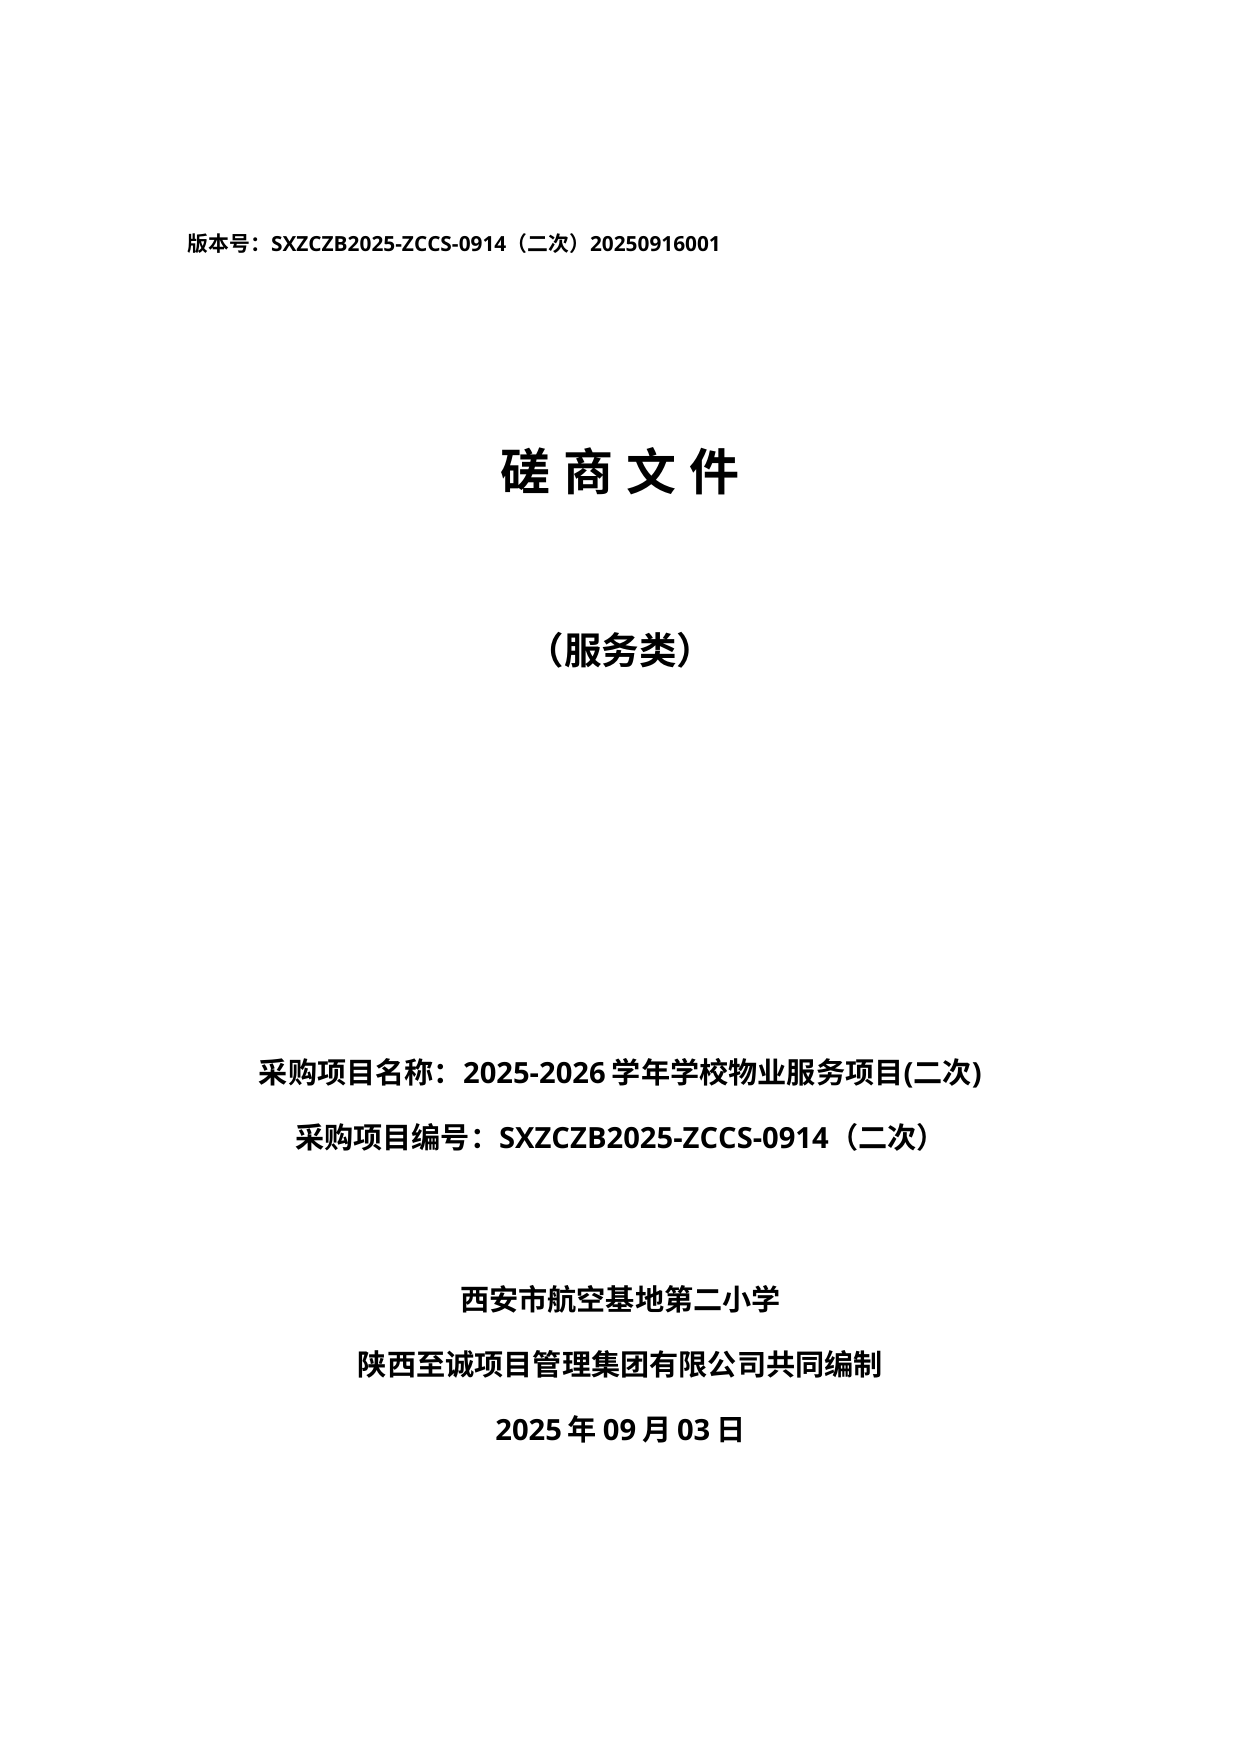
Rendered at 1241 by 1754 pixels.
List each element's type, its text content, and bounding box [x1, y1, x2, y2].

text 2025年09月03日 [187, 1397, 1053, 1462]
text 磋 商 文 件 [187, 422, 1053, 617]
text 西安市航空基地第二小学 [187, 1267, 1053, 1332]
text 陕西至诚项目管理集团有限公司共同编制 [187, 1332, 1053, 1397]
text 采购项目名称：2025-2026学年学校物业服务项目(二次) [187, 1039, 1053, 1104]
text （服务类） [187, 617, 1053, 1039]
text 采购项目编号：SXZCZB2025-ZCCS-0914（二次） [187, 1104, 1053, 1267]
text 版本号：SXZCZB2025-ZCCS-0914（二次）20250916001 [187, 227, 1053, 422]
